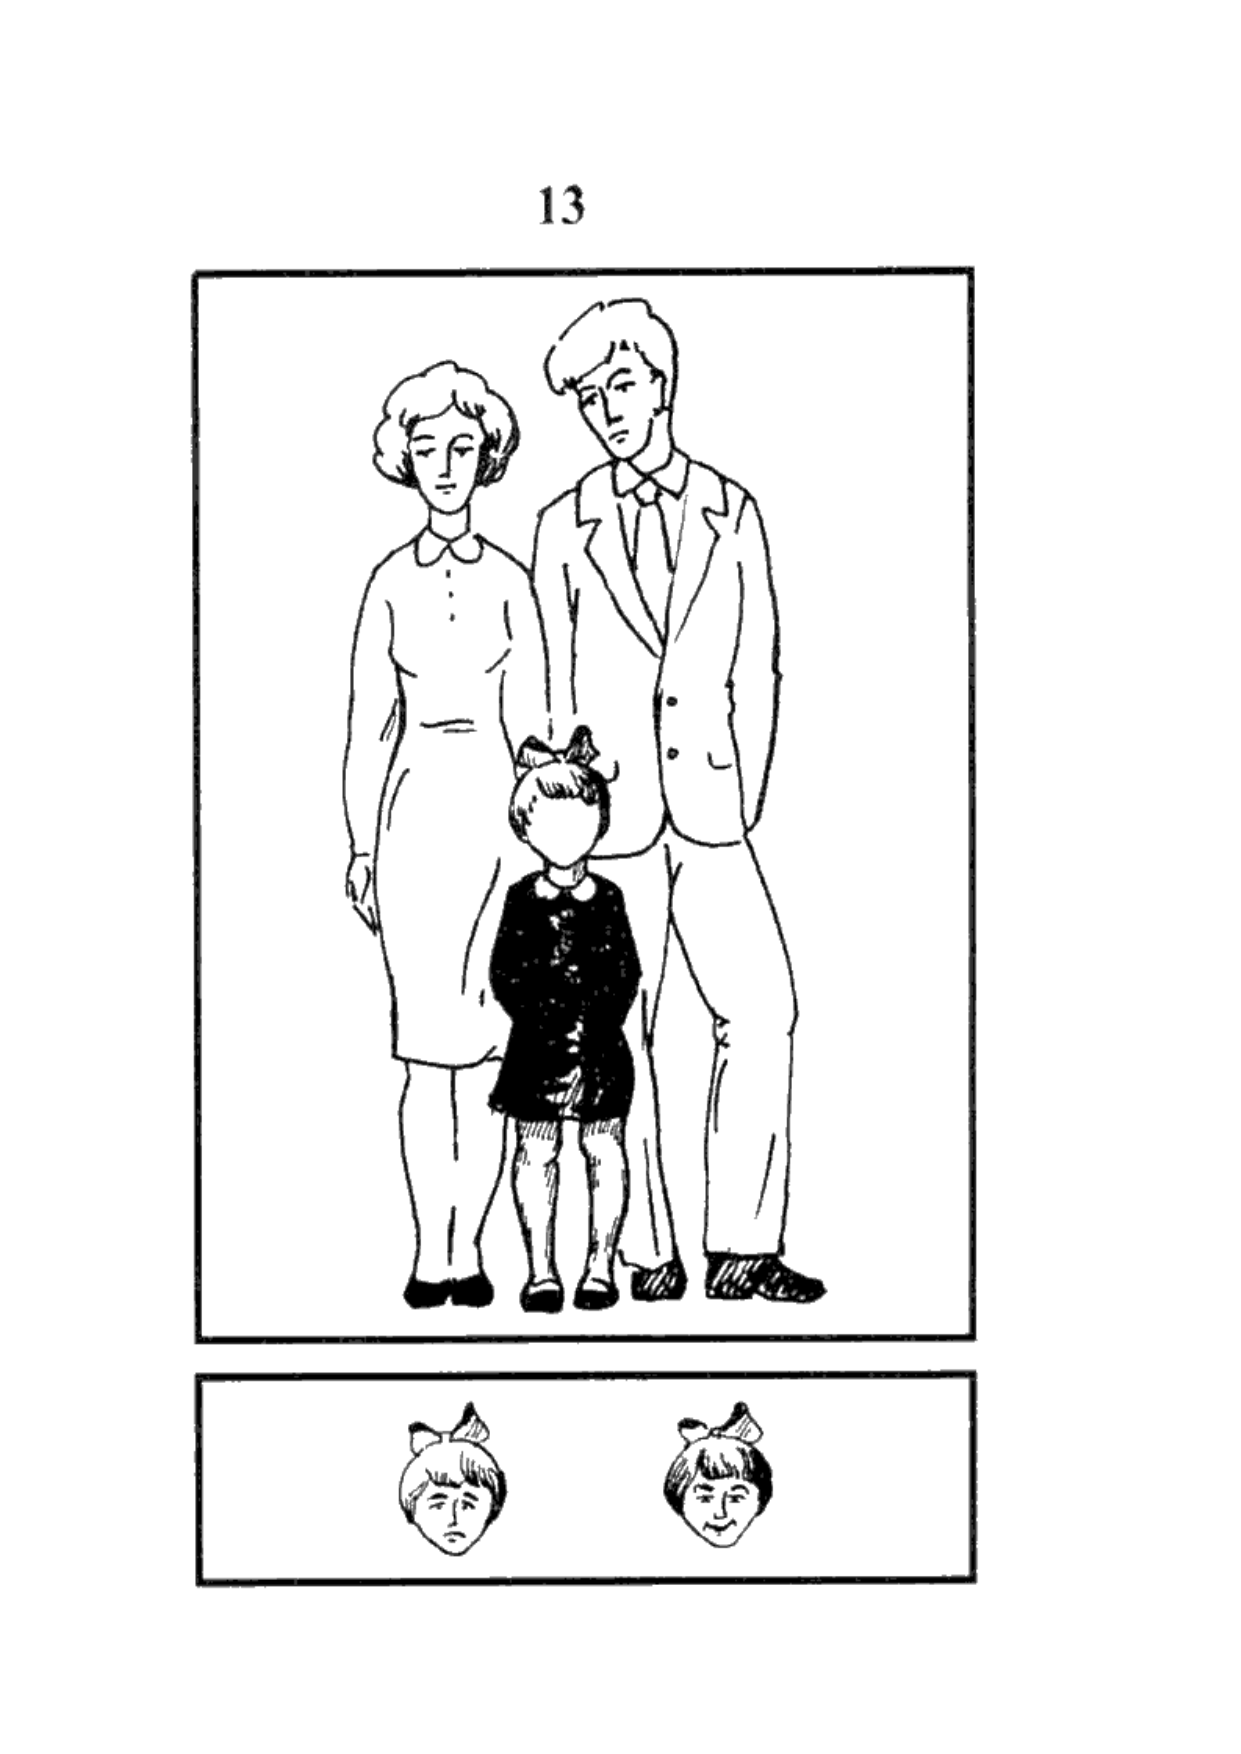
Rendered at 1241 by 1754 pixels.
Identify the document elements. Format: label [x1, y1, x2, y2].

picture [177, 146, 999, 1610]
